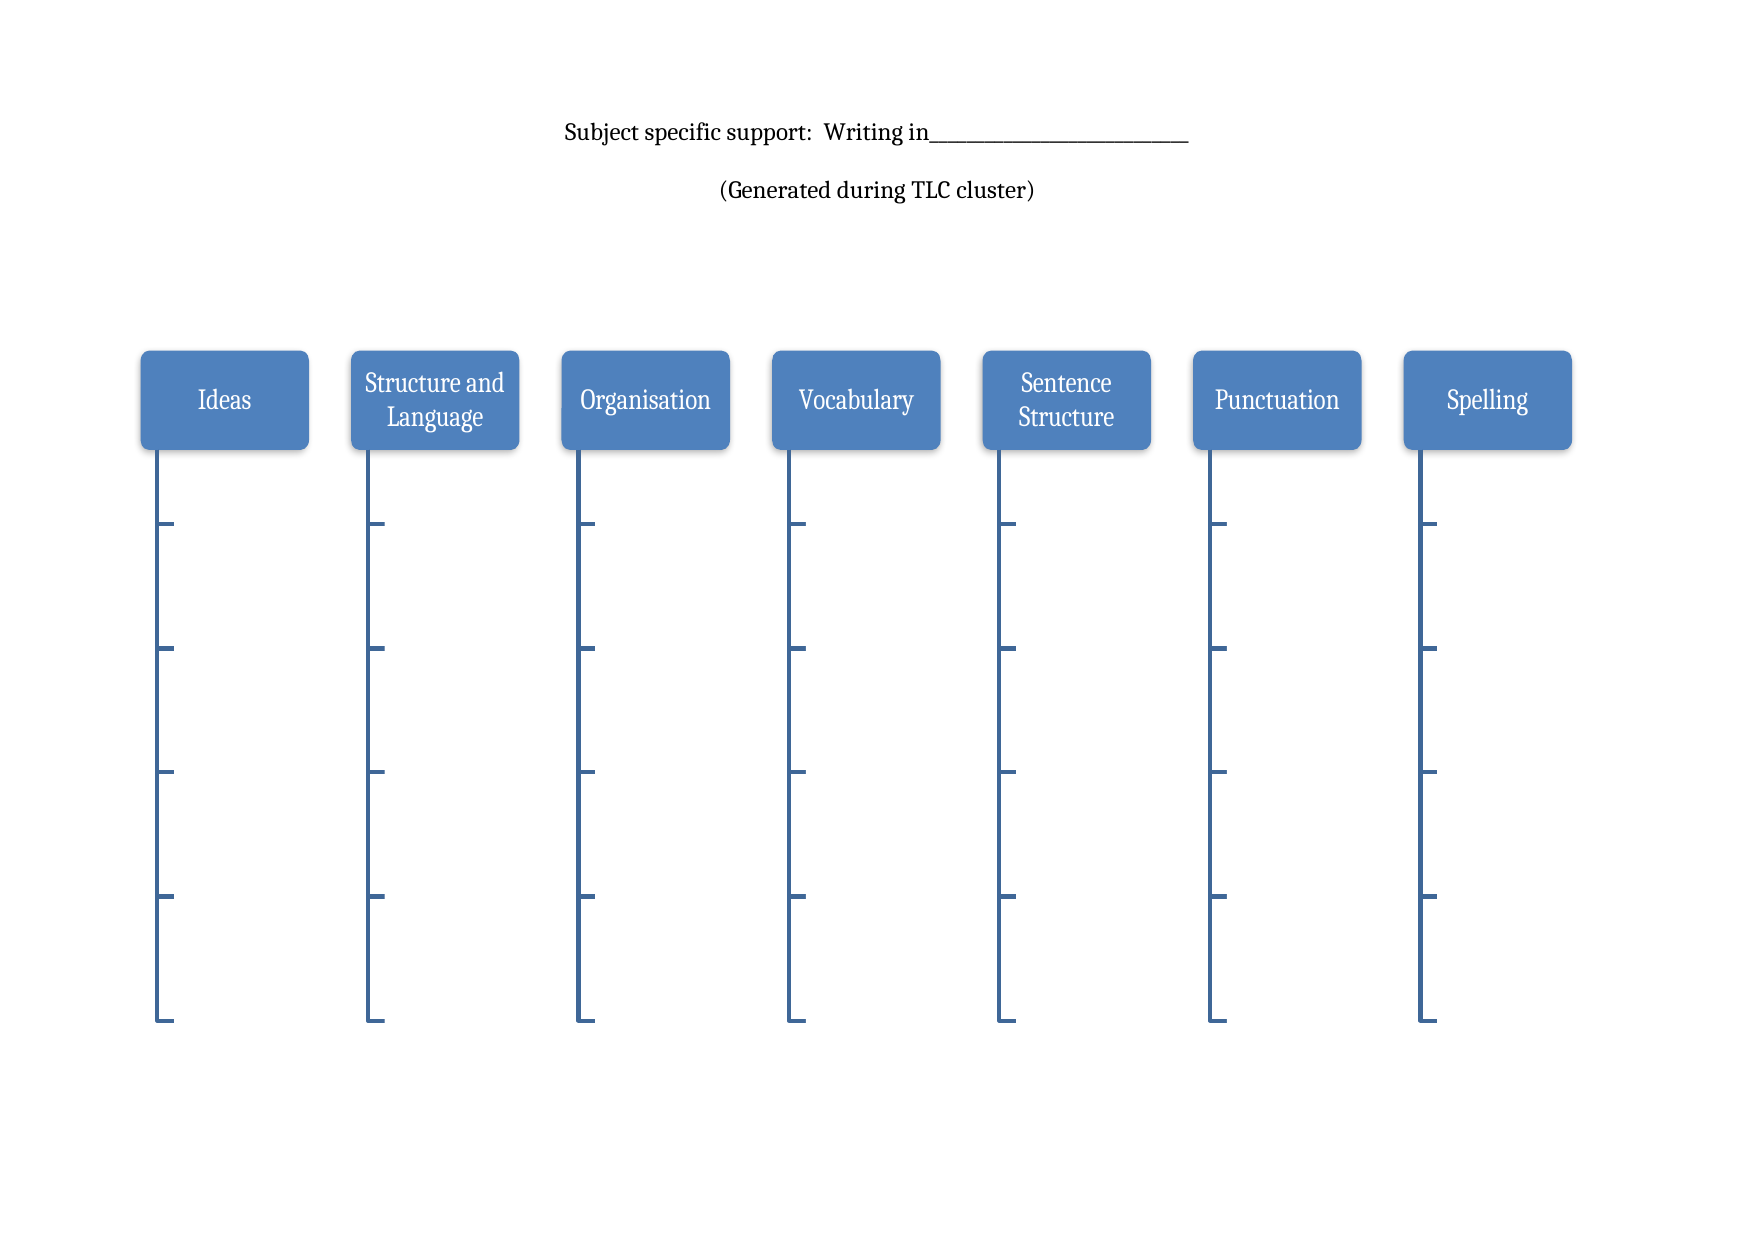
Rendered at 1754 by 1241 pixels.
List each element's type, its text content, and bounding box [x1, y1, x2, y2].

text Subject specific support: Writing in____________________________ [118, 118, 1636, 147]
text (Generated during TLC cluster) [118, 176, 1636, 204]
